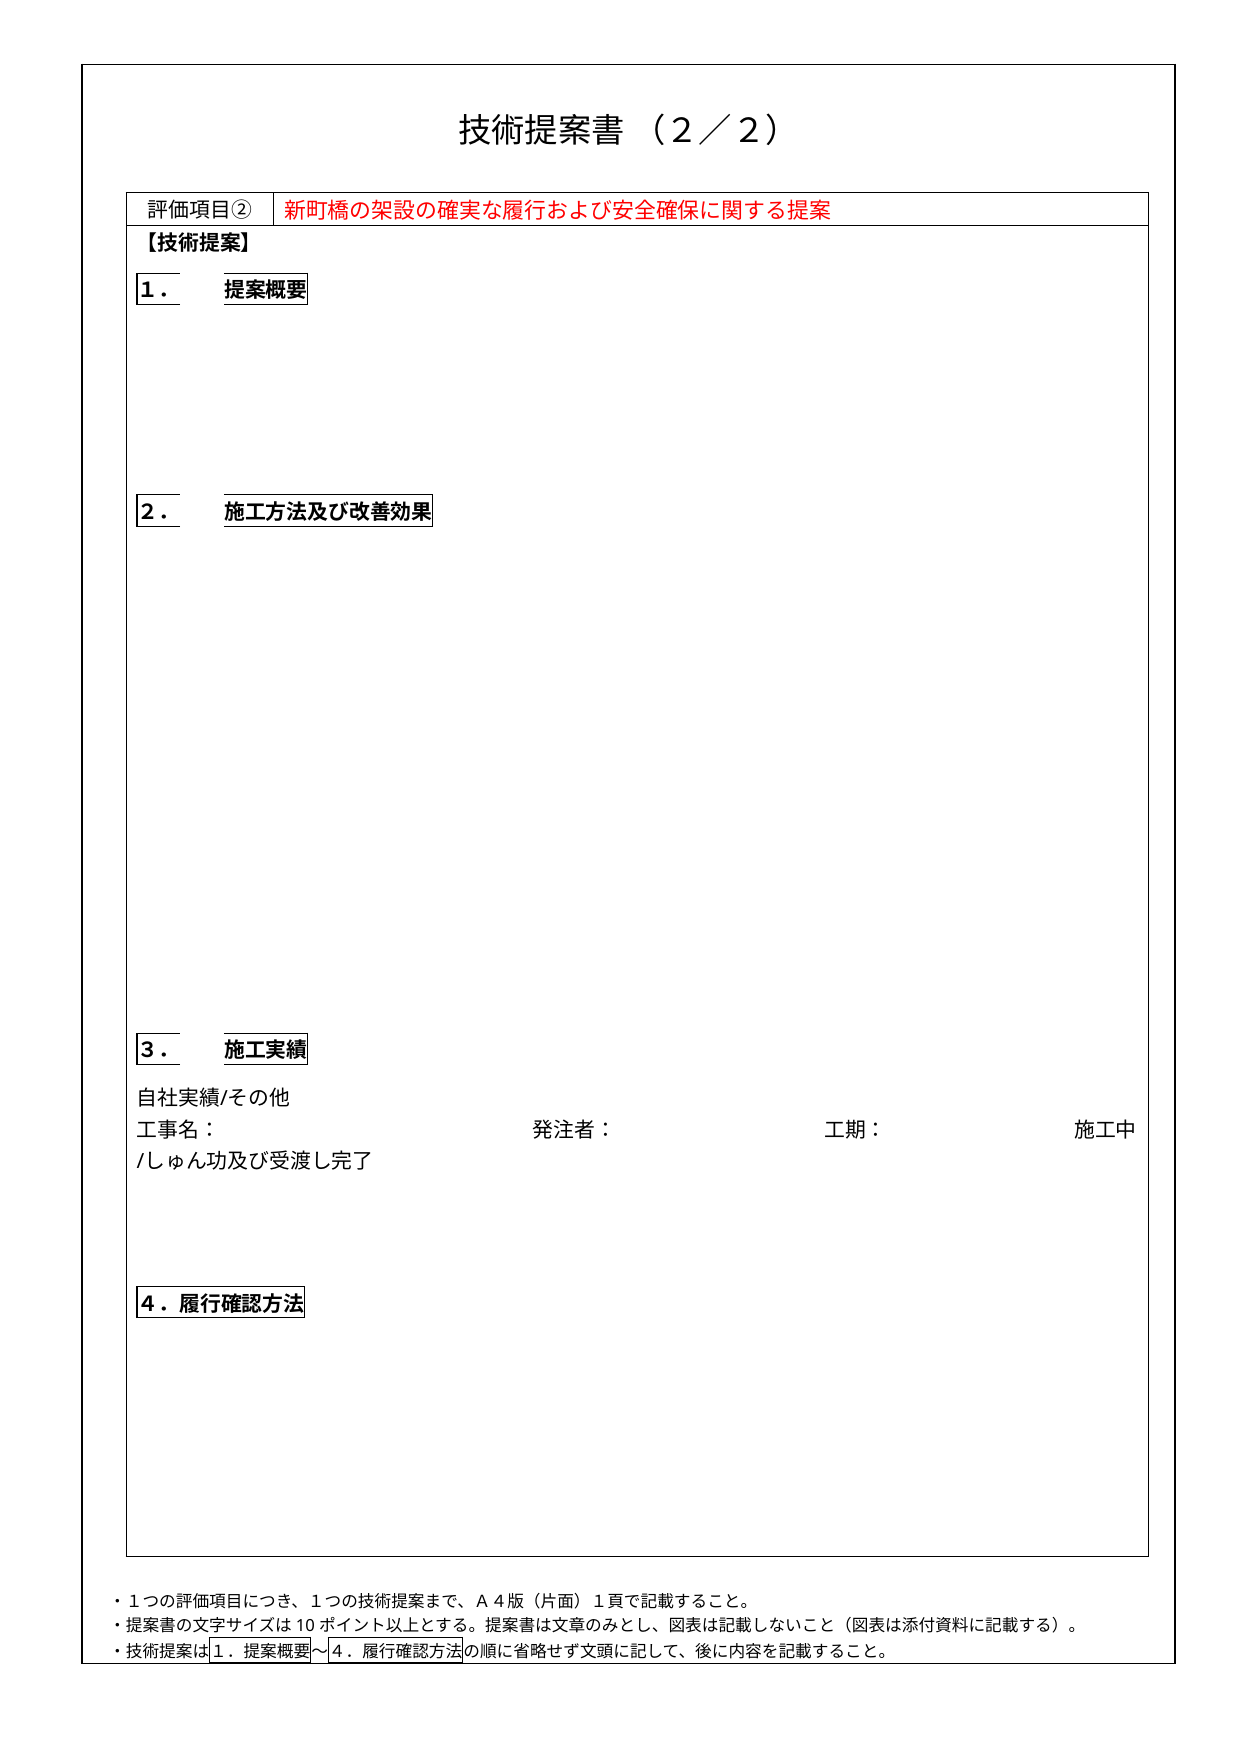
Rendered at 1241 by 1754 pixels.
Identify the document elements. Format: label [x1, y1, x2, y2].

table_header [83, 65, 1174, 1663]
